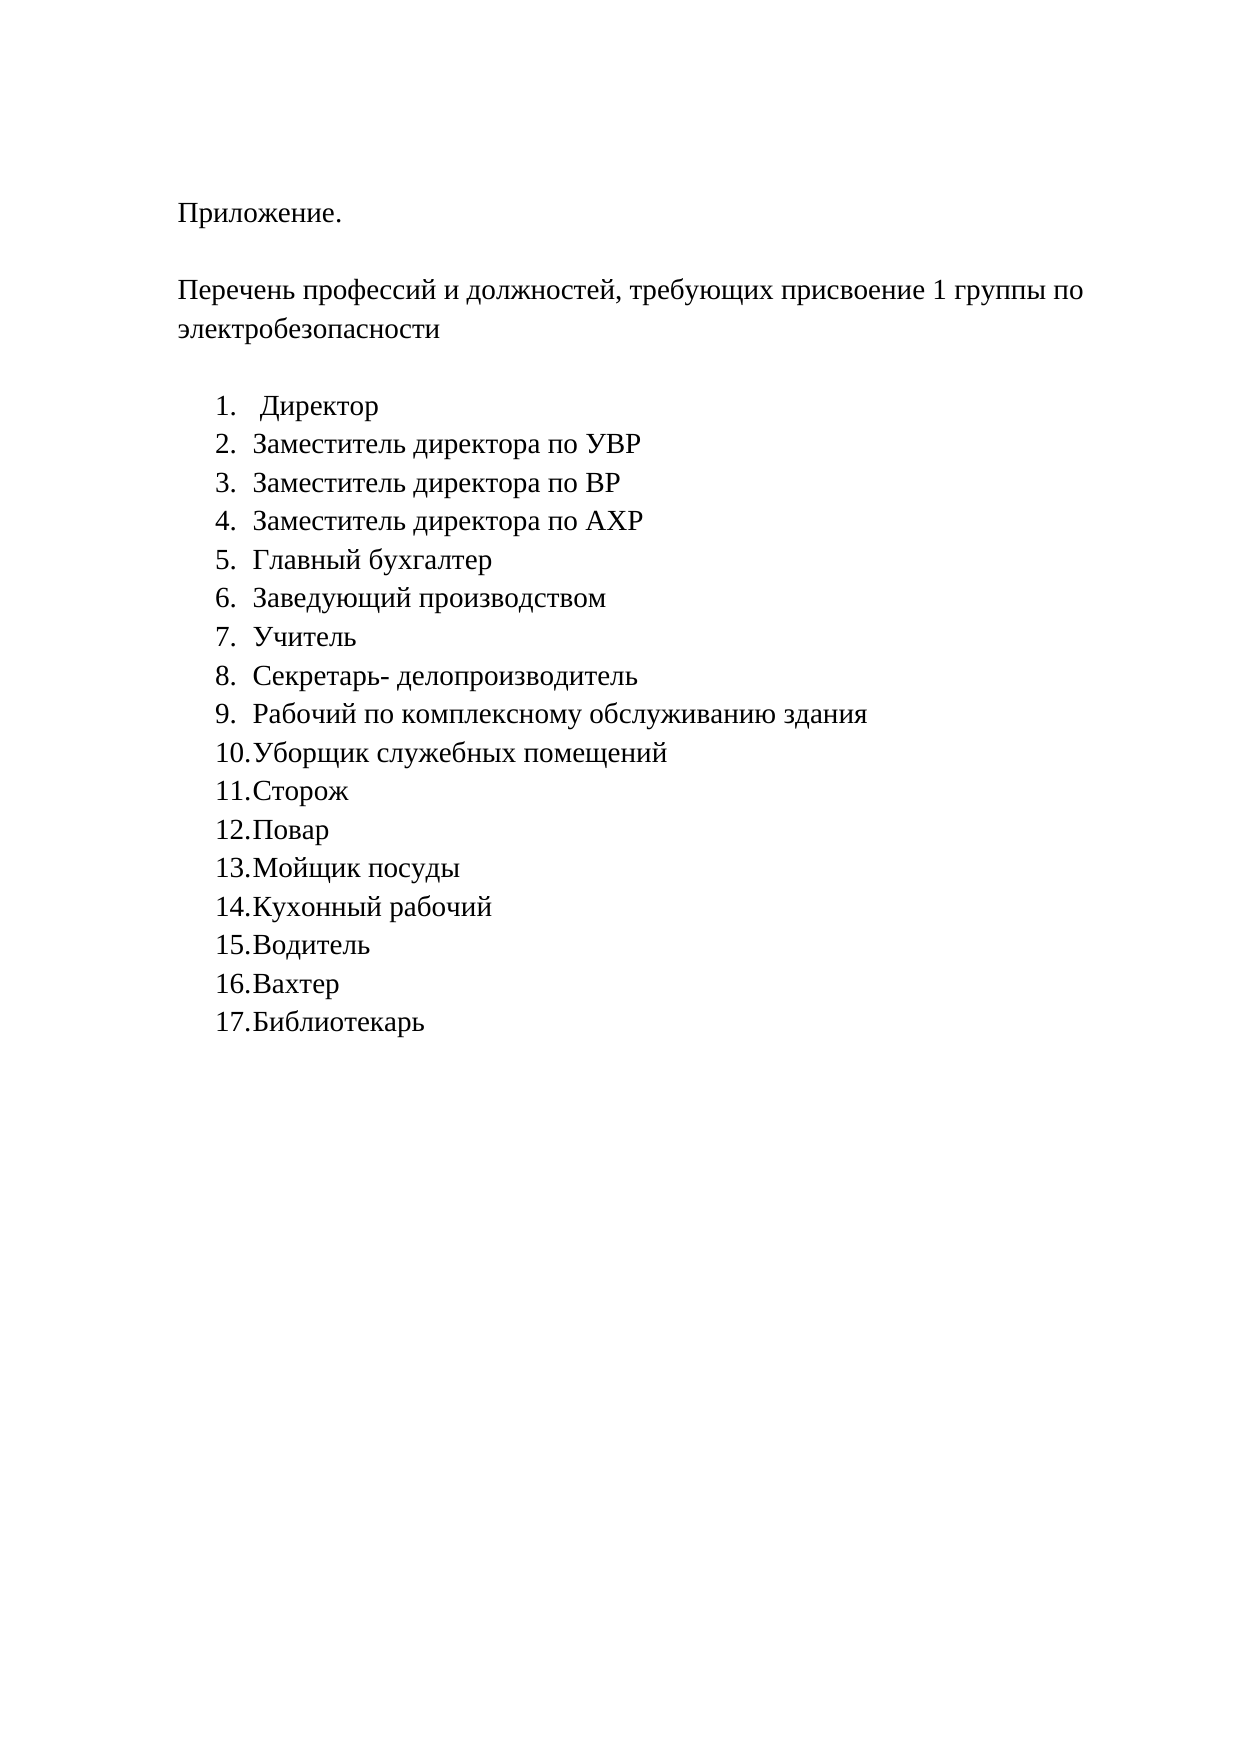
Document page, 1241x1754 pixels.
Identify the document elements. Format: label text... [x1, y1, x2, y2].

list Заместитель директора по ВР [215, 465, 1152, 498]
list Заместитель директора по АХР [215, 503, 1152, 537]
text Перечень профессий и должностей, требующих присвоение 1 группы по электробезопасности [177, 272, 1152, 344]
list Учитель [215, 619, 1152, 653]
list Библиотекарь [215, 1004, 1152, 1038]
list Мойщик посуды [215, 850, 1152, 884]
list Повар [215, 812, 1152, 845]
list Рабочий по комплексному обслуживанию здания [215, 696, 1152, 730]
list Директор [215, 388, 1152, 421]
list Уборщик служебных помещений [215, 735, 1152, 768]
list Водитель [215, 927, 1152, 961]
list Главный бухгалтер [215, 542, 1152, 576]
list Сторож [215, 773, 1152, 807]
list Вахтер [215, 966, 1152, 999]
list Заместитель директора по УВР [215, 426, 1152, 460]
list Заведующий производством [215, 581, 1152, 614]
list Секретарь- делопроизводитель [215, 658, 1152, 691]
text Приложение. [177, 195, 1152, 229]
list Кухонный рабочий [215, 889, 1152, 922]
